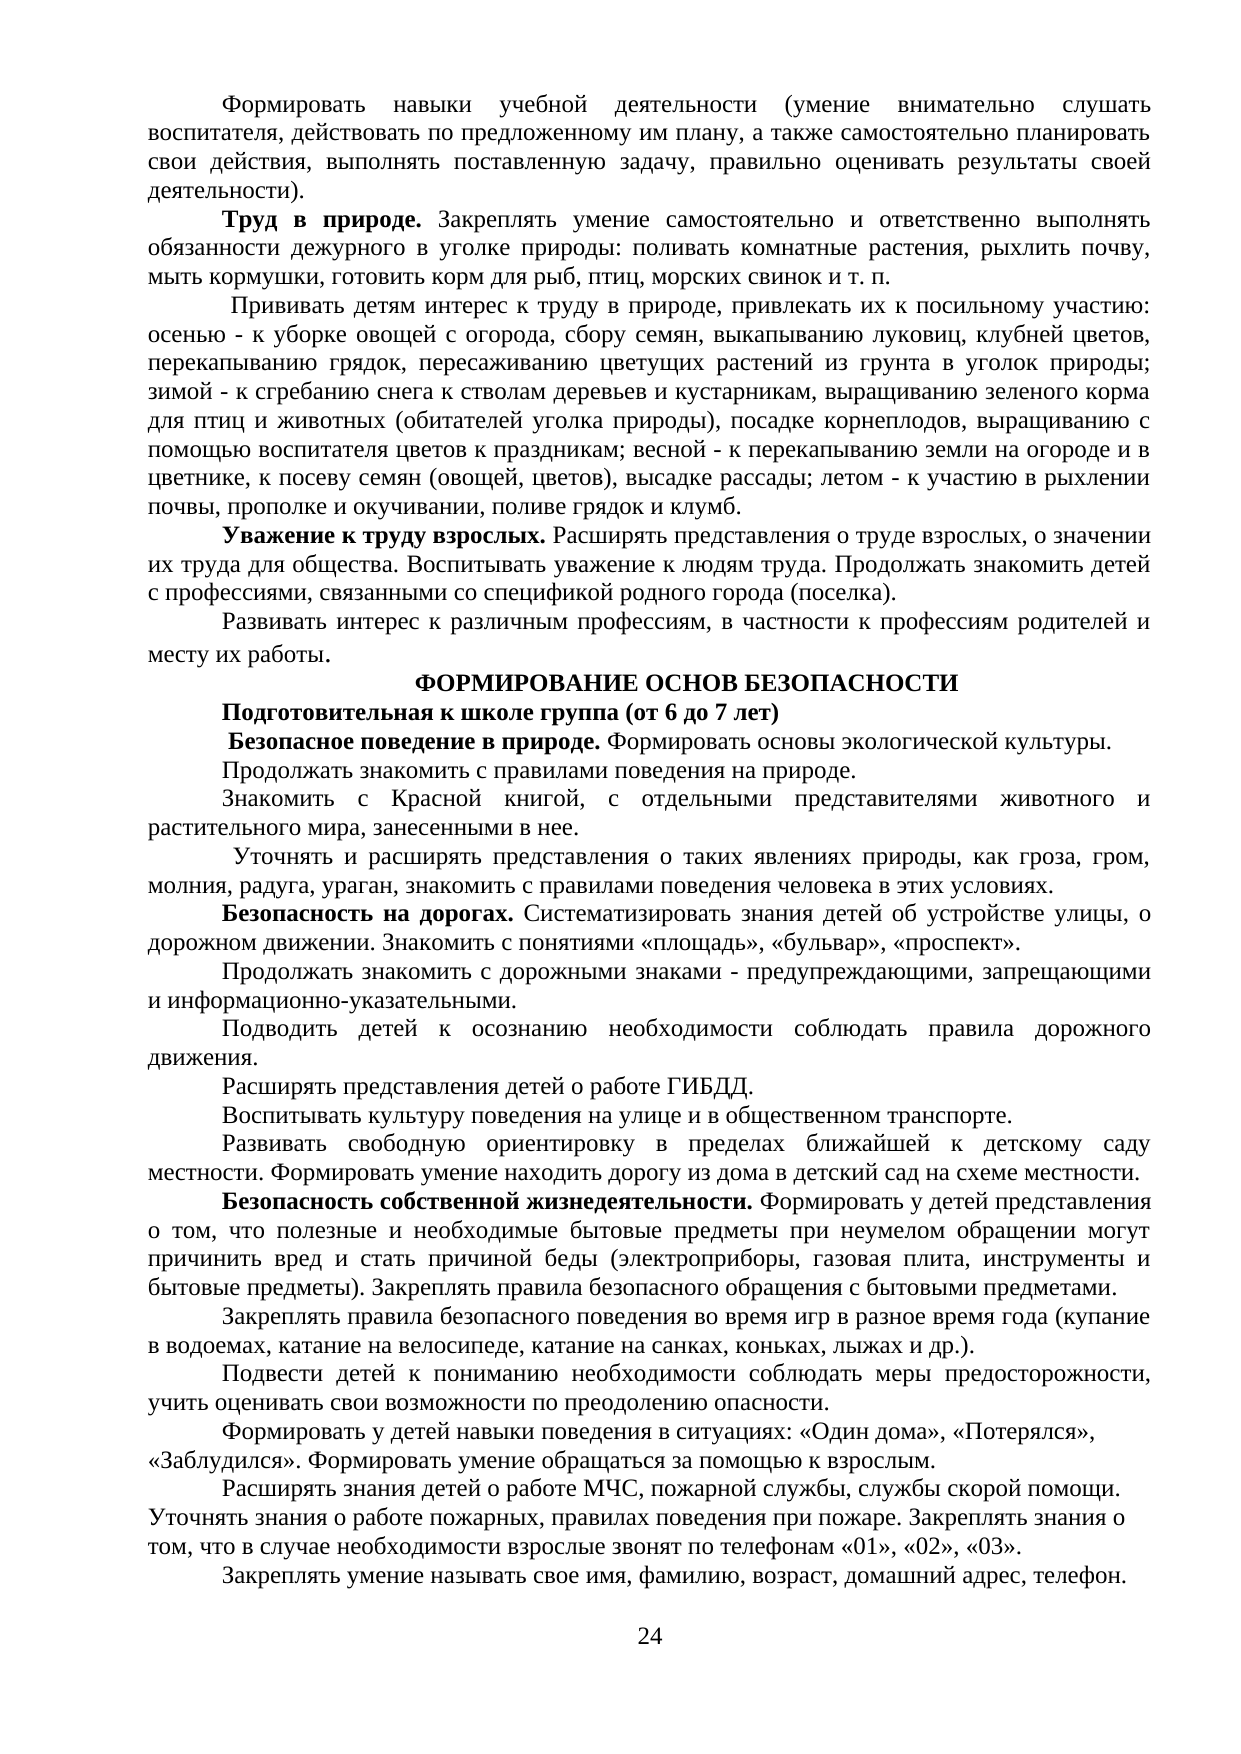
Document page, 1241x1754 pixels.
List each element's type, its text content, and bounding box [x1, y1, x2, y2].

list Подготовительная к школе группа (от 6 до 7 лет) [148, 697, 1152, 726]
list Формировать навыки учебной деятельности (умение внимательно слушать воспитателя, действовать по предложенному им плану, а также самостоятельно планировать свои действия, выполнять поставленную задачу, правильно оценивать результаты своей деятельности). [148, 89, 1152, 204]
list Расширять знания детей о работе МЧС, пожарной службы, службы скорой помощи. Уточнять знания о работе пожарных, правилах поведения при пожаре. Закреплять знания о том, что в случае необходимости взрослые звонят по телефонам «01», «02», «03». [148, 1473, 1152, 1560]
list Продолжать знакомить с дорожными знаками - предупреждающими, запрещающими и информационно-указательными. [148, 956, 1152, 1013]
list Продолжать знакомить с правилами поведения на природе. [148, 755, 1152, 783]
list ФОРМИРОВАНИЕ ОСНОВ БЕЗОПАСНОСТИ [148, 668, 1152, 697]
list Прививать детям интерес к труду в природе, привлекать их к посильному участию: осенью - к уборке овощей с огорода, сбору семян, выкапыванию луковиц, клубней цветов, перекапыванию грядок, пересаживанию цветущих растений из грунта в уголок природы; зимой - к сгребанию снега к стволам деревьев и кустарникам, выращиванию зеленого корма для птиц и животных (обитателей уголка природы), посадке корнеплодов, выращиванию с помощью воспитателя цветов к праздникам; весной - к перекапыванию земли на огороде и в цветнике, к посеву семян (овощей, цветов), высадке рассады; летом - к участию в рыхлении почвы, прополке и окучивании, поливе грядок и клумб. [148, 290, 1152, 520]
list Расширять представления детей о работе ГИБДД. [148, 1071, 1152, 1100]
list Развивать свободную ориентировку в пределах ближайшей к детскому саду местности. Формировать умение находить дорогу из дома в детский сад на схеме местности. [148, 1128, 1152, 1186]
list Формировать у детей навыки поведения в ситуациях: «Один дома», «Потерялся», «Заблудился». Формировать умение обращаться за помощью к взрослым. [148, 1416, 1152, 1473]
list Закреплять правила безопасного поведения во время игр в разное время года (купание в водоемах, катание на велосипеде, катание на санках, коньках, лыжах и др.). [148, 1301, 1152, 1358]
list Уточнять и расширять представления о таких явлениях природы, как гроза, гром, молния, радуга, ураган, знакомить с правилами поведения человека в этих условиях. [148, 841, 1152, 898]
list Подводить детей к осознанию необходимости соблюдать правила дорожного движения. [148, 1013, 1152, 1071]
list Безопасность собственной жизнедеятельности. Формировать у детей представления о том, что полезные и необходимые бытовые предметы при неумелом обращении могут причинить вред и стать причиной беды (электроприборы, газовая плита, инструменты и бытовые предметы). Закреплять правила безопасного обращения с бытовыми предметами. [148, 1186, 1152, 1301]
list Воспитывать культуру поведения на улице и в общественном транспорте. [148, 1100, 1152, 1128]
list Уважение к труду взрослых. Расширять представления о труде взрослых, о значении их труда для общества. Воспитывать уважение к людям труда. Продолжать знакомить детей с профессиями, связанными со спецификой родного города (поселка). [148, 520, 1152, 606]
list Безопасность на дорогах. Систематизировать знания детей об устройстве улицы, о дорожном движении. Знакомить с понятиями «площадь», «бульвар», «проспект». [148, 898, 1152, 956]
list Знакомить с Красной книгой, с отдельными представителями животного и растительного мира, занесенными в нее. [148, 783, 1152, 841]
list Труд в природе. Закреплять умение самостоятельно и ответственно выполнять обязанности дежурного в уголке природы: поливать комнатные растения, рыхлить почву, мыть кормушки, готовить корм для рыб, птиц, морских свинок и т. п. [148, 204, 1152, 290]
list Подвести детей к пониманию необходимости соблюдать меры предосторожности, учить оценивать свои возможности по преодолению опасности. [148, 1358, 1152, 1416]
list Закреплять умение называть свое имя, фамилию, возраст, домашний адрес, телефон. [148, 1560, 1152, 1588]
list Развивать интерес к различным профессиям, в частности к профессиям родителей и месту их работы. [148, 606, 1152, 668]
list Безопасное поведение в природе. Формировать основы экологической культуры. [148, 726, 1152, 755]
